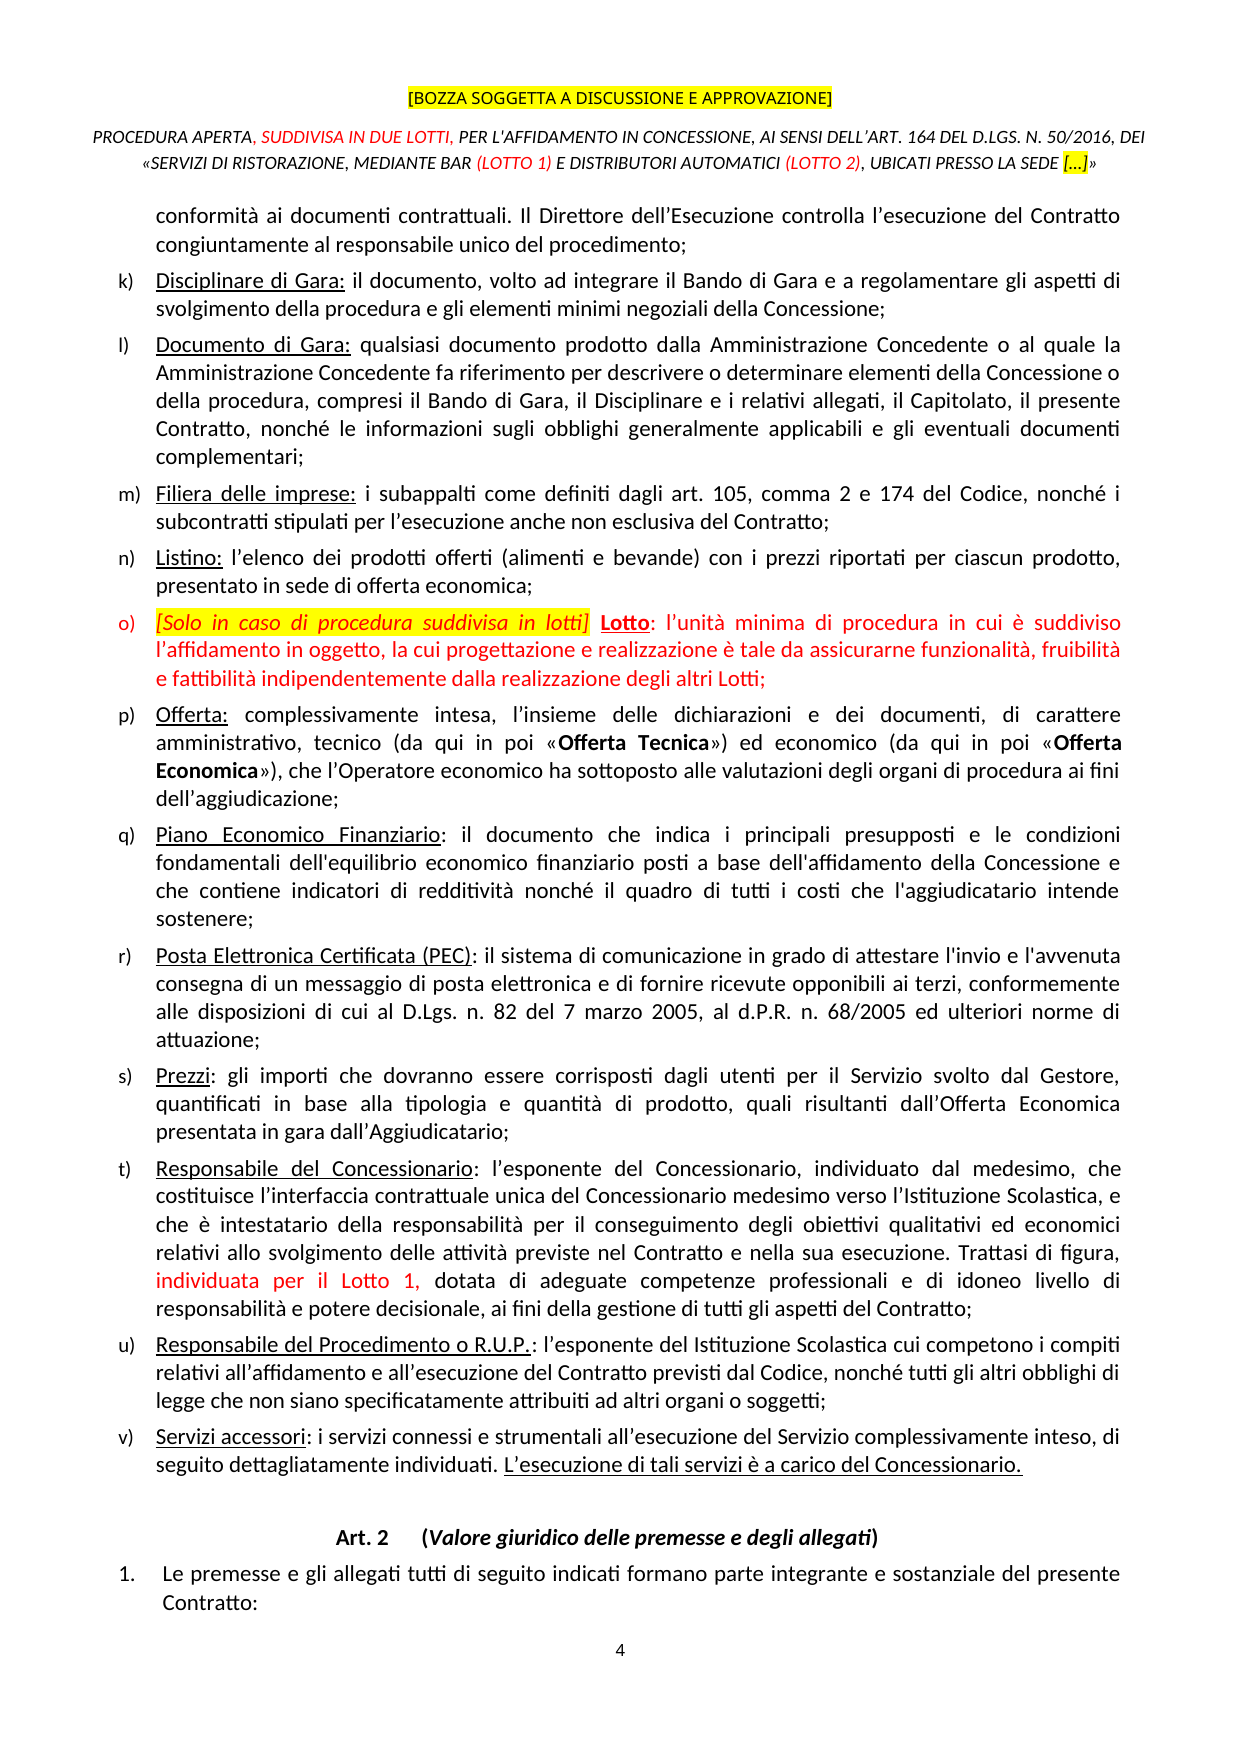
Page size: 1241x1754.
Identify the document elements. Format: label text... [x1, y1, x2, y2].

list (Valore giuridico delle premesse e degli allegati) [118, 1523, 1122, 1551]
list Le premesse e gli allegati tutti di seguito indicati formano parte integrante e sostanziale del presente Contratto: [118, 1559, 1122, 1616]
list [Solo in caso di procedura suddivisa in lotti] Lotto: l’unità minima di procedura in cui è suddiviso l’affidamento in oggetto, la cui progettazione e realizzazione è tale da assicurarne funzionalità, fruibilità e fattibilità indipendentemente dalla realizzazione degli altri Lotti; [118, 608, 1122, 692]
list Servizi accessori: i servizi connessi e strumentali all’esecuzione del Servizio complessivamente inteso, di seguito dettagliatamente individuati. L’esecuzione di tali servizi è a carico del Concessionario. [118, 1422, 1122, 1478]
list Responsabile del Procedimento o R.U.P.: l’esponente del Istituzione Scolastica cui competono i compiti relativi all’affidamento e all’esecuzione del Contratto previsti dal Codice, nonché tutti gli altri obblighi di legge che non siano specificatamente attribuiti ad altri organi o soggetti; [118, 1330, 1122, 1414]
list Documento di Gara: qualsiasi documento prodotto dalla Amministrazione Concedente o al quale la Amministrazione Concedente fa riferimento per descrivere o determinare elementi della Concessione o della procedura, compresi il Bando di Gara, il Disciplinare e i relativi allegati, il Capitolato, il presente Contratto, nonché le informazioni sugli obblighi generalmente applicabili e gli eventuali documenti complementari; [118, 330, 1122, 471]
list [118, 202, 1122, 258]
list Posta Elettronica Certificata (PEC): il sistema di comunicazione in grado di attestare l'invio e l'avvenuta consegna di un messaggio di posta elettronica e di fornire ricevute opponibili ai terzi, conformemente alle disposizioni di cui al D.Lgs. n. 82 del 7 marzo 2005, al d.P.R. n. 68/2005 ed ulteriori norme di attuazione; [118, 941, 1122, 1053]
list Prezzi: gli importi che dovranno essere corrisposti dagli utenti per il Servizio svolto dal Gestore, quantificati in base alla tipologia e quantità di prodotto, quali risultanti dall’Offerta Economica presentata in gara dall’Aggiudicatario; [118, 1061, 1122, 1145]
list Filiera delle imprese: i subappalti come definiti dagli art. 105, comma 2 e 174 del Codice, nonché i subcontratti stipulati per l’esecuzione anche non esclusiva del Contratto; [118, 479, 1122, 535]
list Piano Economico Finanziario: il documento che indica i principali presupposti e le condizioni fondamentali dell'equilibrio economico finanziario posti a base dell'affidamento della Concessione e che contiene indicatori di redditività nonché il quadro di tutti i costi che l'aggiudicatario intende sostenere; [118, 820, 1122, 932]
list Disciplinare di Gara: il documento, volto ad integrare il Bando di Gara e a regolamentare gli aspetti di svolgimento della procedura e gli elementi minimi negoziali della Concessione; [118, 266, 1122, 322]
list Listino: l’elenco dei prodotti offerti (alimenti e bevande) con i prezzi riportati per ciascun prodotto, presentato in sede di offerta economica; [118, 543, 1122, 599]
list Offerta: complessivamente intesa, l’insieme delle dichiarazioni e dei documenti, di carattere amministrativo, tecnico (da qui in poi «Offerta Tecnica») ed economico (da qui in poi «Offerta Economica»), che l’Operatore economico ha sottoposto alle valutazioni degli organi di procedura ai fini dell’aggiudicazione; [118, 700, 1122, 812]
list Responsabile del Concessionario: l’esponente del Concessionario, individuato dal medesimo, che costituisce l’interfaccia contrattuale unica del Concessionario medesimo verso l’Istituzione Scolastica, e che è intestatario della responsabilità per il conseguimento degli obiettivi qualitativi ed economici relativi allo svolgimento delle attività previste nel Contratto e nella sua esecuzione. Trattasi di figura, individuata per il Lotto 1, dotata di adeguate competenze professionali e di idoneo livello di responsabilità e potere decisionale, ai fini della gestione di tutti gli aspetti del Contratto; [118, 1154, 1122, 1322]
